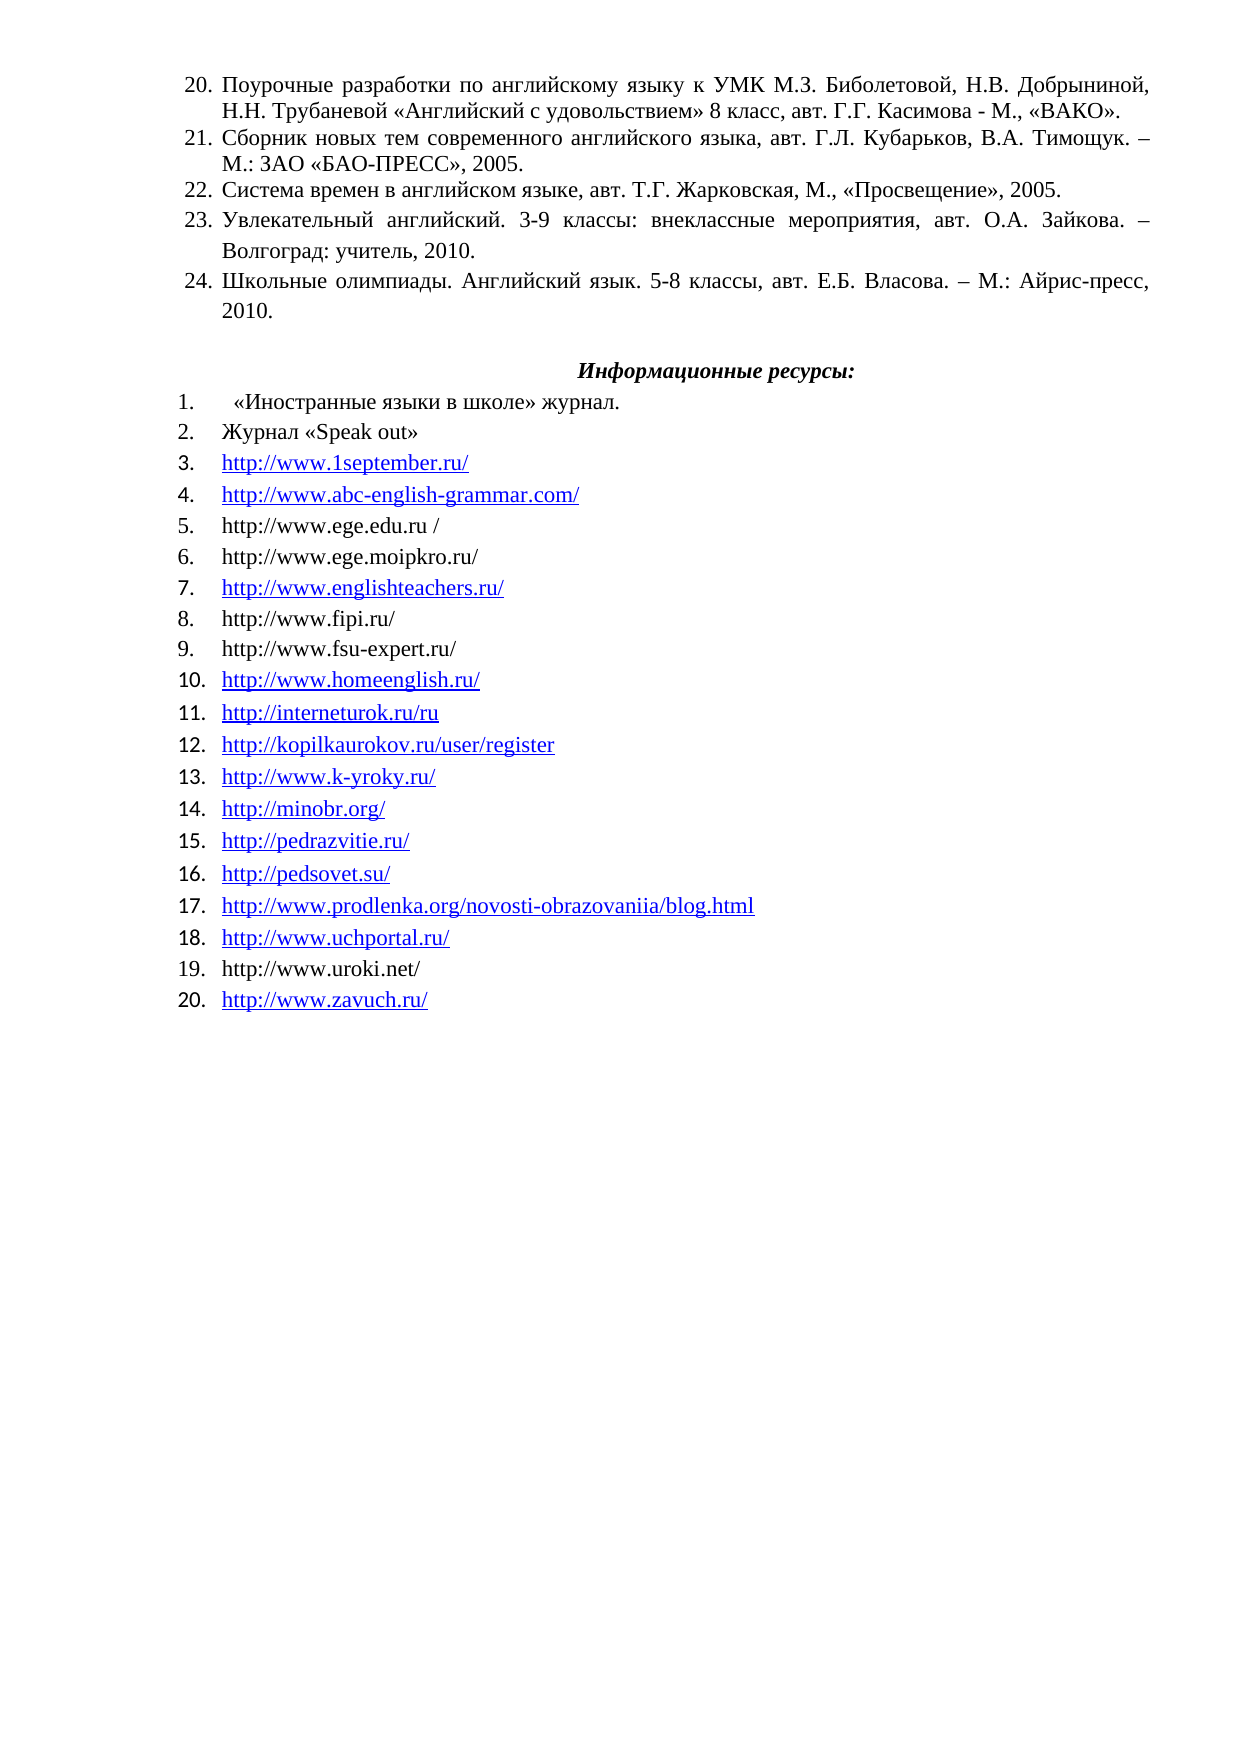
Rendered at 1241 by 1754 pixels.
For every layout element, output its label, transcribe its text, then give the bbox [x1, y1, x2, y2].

list http://www.abc-english-grammar.com/ [177, 480, 1152, 508]
list Журнал «Speak out» [177, 418, 1152, 444]
list http://minobr.org/ [177, 794, 1152, 822]
list Школьные олимпиады. Английский язык. 5-8 классы, авт. Е.Б. Власова. – М.: Айрис-пресс, 2010. [184, 267, 1152, 323]
list http://www.uchportal.ru/ [177, 923, 1152, 951]
list Увлекательный английский. 3-9 классы: внеклассные мероприятия, авт. О.А. Зайкова. – Волгоград: учитель, 2010. [184, 206, 1152, 263]
list http://www.fipi.ru/ [177, 605, 1152, 631]
list http://www.uroki.net/ [177, 955, 1152, 982]
list http://www.1september.ru/ [177, 448, 1152, 476]
text Информационные ресурсы: [281, 357, 1152, 384]
list http://www.ege.moipkro.ru/ [177, 543, 1152, 569]
list http://www.prodlenka.org/novosti-obrazovaniia/blog.html [177, 891, 1152, 919]
list http://kopilkaurokov.ru/user/register [177, 730, 1152, 758]
list http://www.homeenglish.ru/ [177, 666, 1152, 693]
list http://interneturok.ru/ru [177, 698, 1152, 726]
list http://pedsovet.su/ [177, 859, 1152, 887]
list http://pedrazvitie.ru/ [177, 826, 1152, 854]
list http://www.zavuch.ru/ [177, 985, 1152, 1013]
list Поурочные разработки по английскому языку к УМК М.З. Биболетовой, Н.В. Добрыниной, Н.Н. Трубаневой «Английский с удовольствием» 8 класс, авт. Г.Г. Касимова - М., «ВАКО». [184, 71, 1152, 123]
list Система времен в английском языке, авт. Т.Г. Жарковская, М., «Просвещение», 2005. [184, 176, 1152, 203]
list http://www.ege.edu.ru / [177, 512, 1152, 539]
list «Иностранные языки в школе» журнал. [177, 388, 1152, 414]
list http://www.fsu-expert.ru/ [177, 635, 1152, 662]
list http://www.k-yroky.ru/ [177, 762, 1152, 790]
list http://www.englishteachers.ru/ [177, 573, 1152, 601]
list Сборник новых тем современного английского языка, авт. Г.Л. Кубарьков, В.А. Тимощук. – М.: ЗАО «БАО-ПРЕСС», 2005. [184, 123, 1152, 176]
